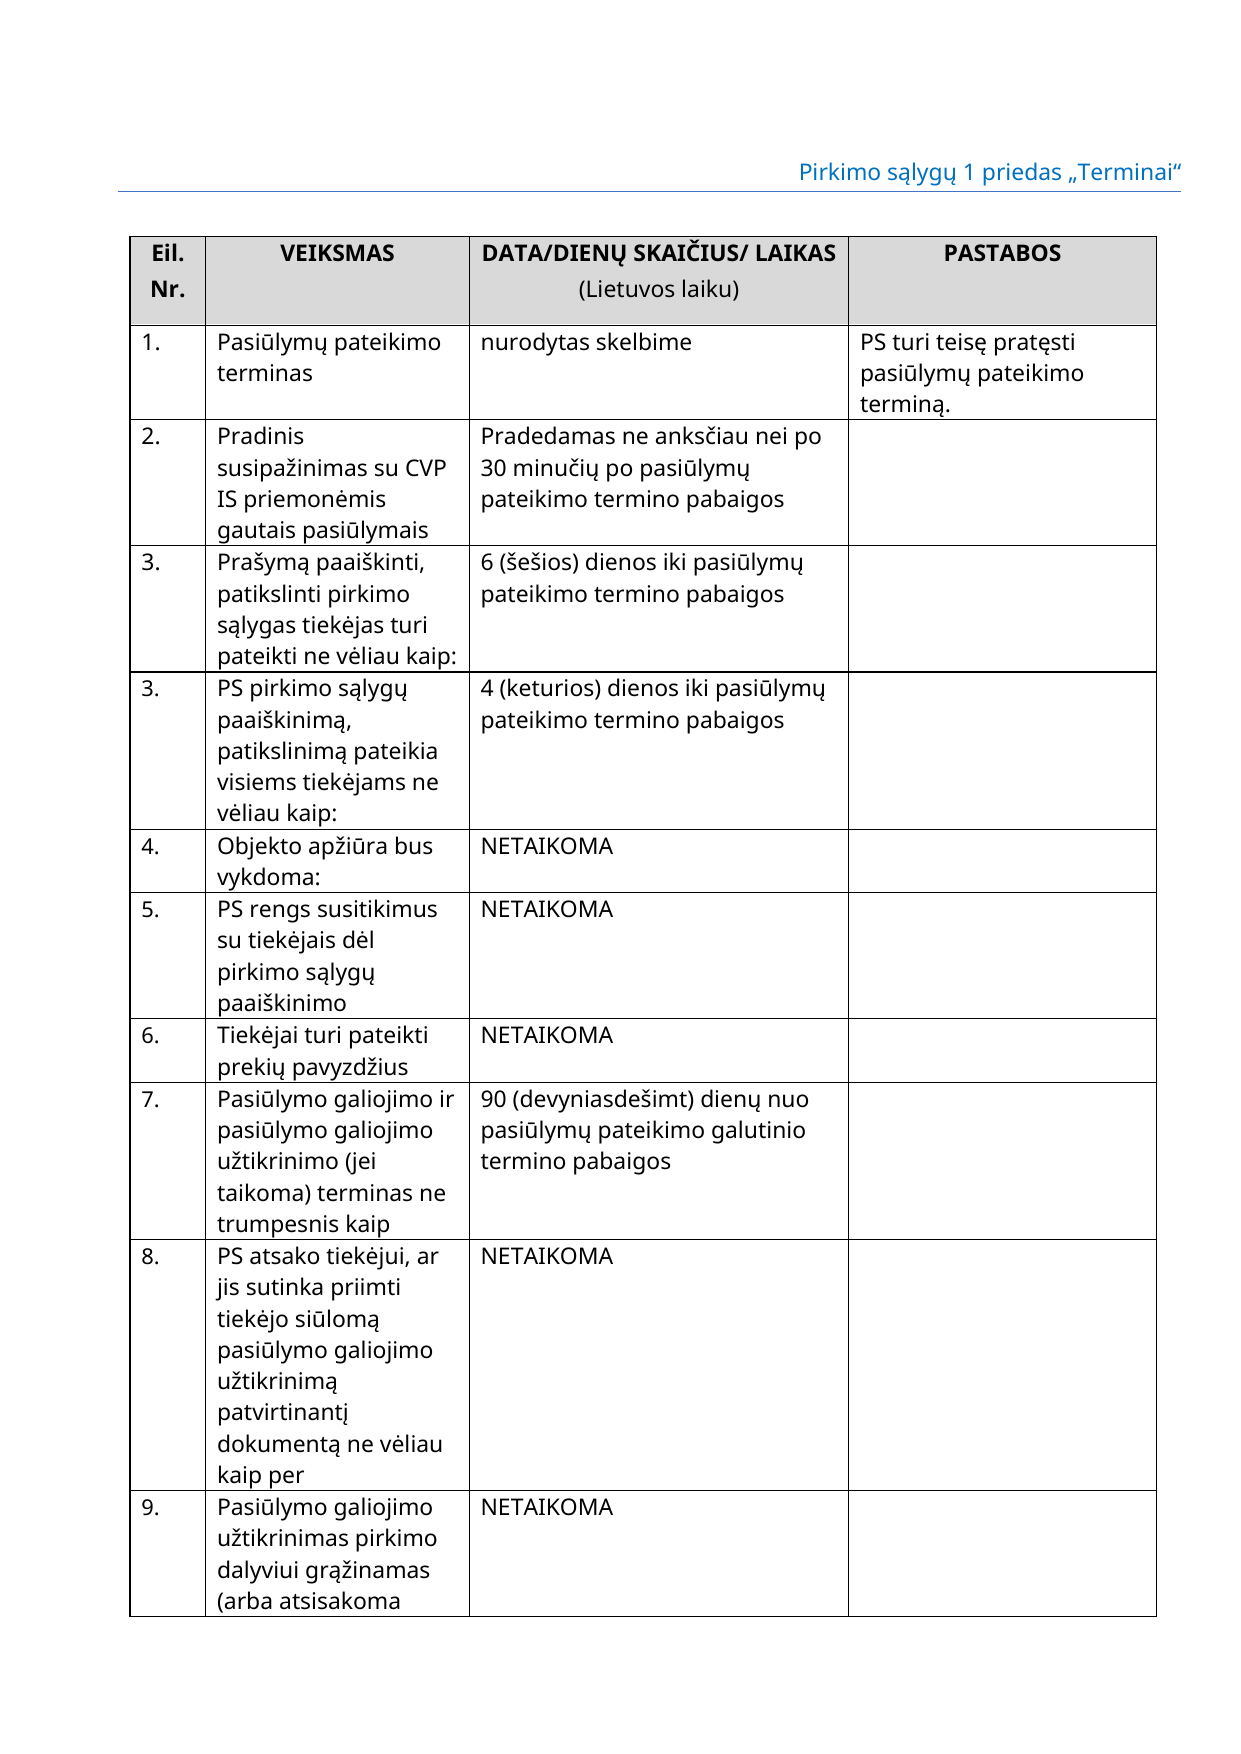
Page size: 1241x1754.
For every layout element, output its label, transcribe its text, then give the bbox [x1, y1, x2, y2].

table_cell Pasiūlymo galiojimo ir pasiūlymo galiojimo užtikrinimo (jei taikoma) terminas ne trumpesnis kaip [206, 1083, 469, 1239]
table_cell 1. [131, 326, 205, 419]
table_cell Pradedamas ne anksčiau nei po 30 minučių po pasiūlymų pateikimo termino pabaigos [470, 420, 848, 545]
table_cell PS pirkimo sąlygų paaiškinimą, patikslinimą pateikia visiems tiekėjams ne vėliau kaip: [206, 673, 469, 829]
table_cell NETAIKOMA [470, 1019, 848, 1082]
table_cell 90 (devyniasdešimt) dienų nuo pasiūlymų pateikimo galutinio termino pabaigos [470, 1083, 848, 1239]
table_cell 3. [131, 546, 205, 671]
table_cell [849, 420, 1156, 545]
table_cell [131, 1491, 205, 1616]
table_cell 2. [131, 420, 205, 545]
table_cell Prašymą paaiškinti, patikslinti pirkimo sąlygas tiekėjas turi pateikti ne vėliau kaip: [206, 546, 469, 671]
table_cell NETAIKOMA [470, 1240, 848, 1490]
table_cell PS rengs susitikimus su tiekėjais dėl pirkimo sąlygų paaiškinimo [206, 893, 469, 1018]
table_cell [131, 893, 205, 1018]
table_cell 6 (šešios) dienos iki pasiūlymų pateikimo termino pabaigos [470, 546, 848, 671]
table_cell PS turi teisę pratęsti pasiūlymų pateikimo terminą. [849, 326, 1156, 419]
table_cell [849, 1019, 1156, 1082]
table_cell [131, 1083, 205, 1239]
table_cell PS atsako tiekėjui, ar jis sutinka priimti tiekėjo siūlomą pasiūlymo galiojimo užtikrinimą patvirtinantį dokumentą ne vėliau kaip per [206, 1240, 469, 1490]
table_cell NETAIKOMA [470, 1491, 848, 1616]
table_cell [131, 830, 205, 892]
table_cell [131, 673, 205, 829]
table_cell [849, 1240, 1156, 1490]
table_cell [849, 673, 1156, 829]
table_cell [206, 1491, 469, 1616]
table_header Eil. Nr. [131, 237, 205, 324]
table_cell [849, 830, 1156, 892]
table_cell Tiekėjai turi pateikti prekių pavyzdžius [206, 1019, 469, 1082]
table_cell [849, 1083, 1156, 1239]
table_cell Objekto apžiūra bus vykdoma: [206, 830, 469, 892]
table_header PASTABOS [849, 237, 1156, 324]
table_cell Pasiūlymų pateikimo terminas [206, 326, 469, 419]
table_header VEIKSMAS [206, 237, 469, 324]
table_cell [849, 546, 1156, 671]
table_cell 4 (keturios) dienos iki pasiūlymų pateikimo termino pabaigos [470, 673, 848, 829]
table_cell Pradinis susipažinimas su CVP IS priemonėmis gautais pasiūlymais [206, 420, 469, 545]
table_cell [131, 1019, 205, 1082]
table_cell nurodytas skelbime [470, 326, 848, 419]
table_cell NETAIKOMA [470, 830, 848, 892]
table_cell [849, 1491, 1156, 1616]
table_header DATA/DIENŲ SKAIČIUS/ LAIKAS (Lietuvos laiku) [470, 237, 848, 324]
subtitle Pirkimo sąlygų 1 priedas „Terminai“ [118, 156, 1181, 191]
table_cell NETAIKOMA [470, 893, 848, 1018]
table_cell [849, 893, 1156, 1018]
table_cell [131, 1240, 205, 1490]
